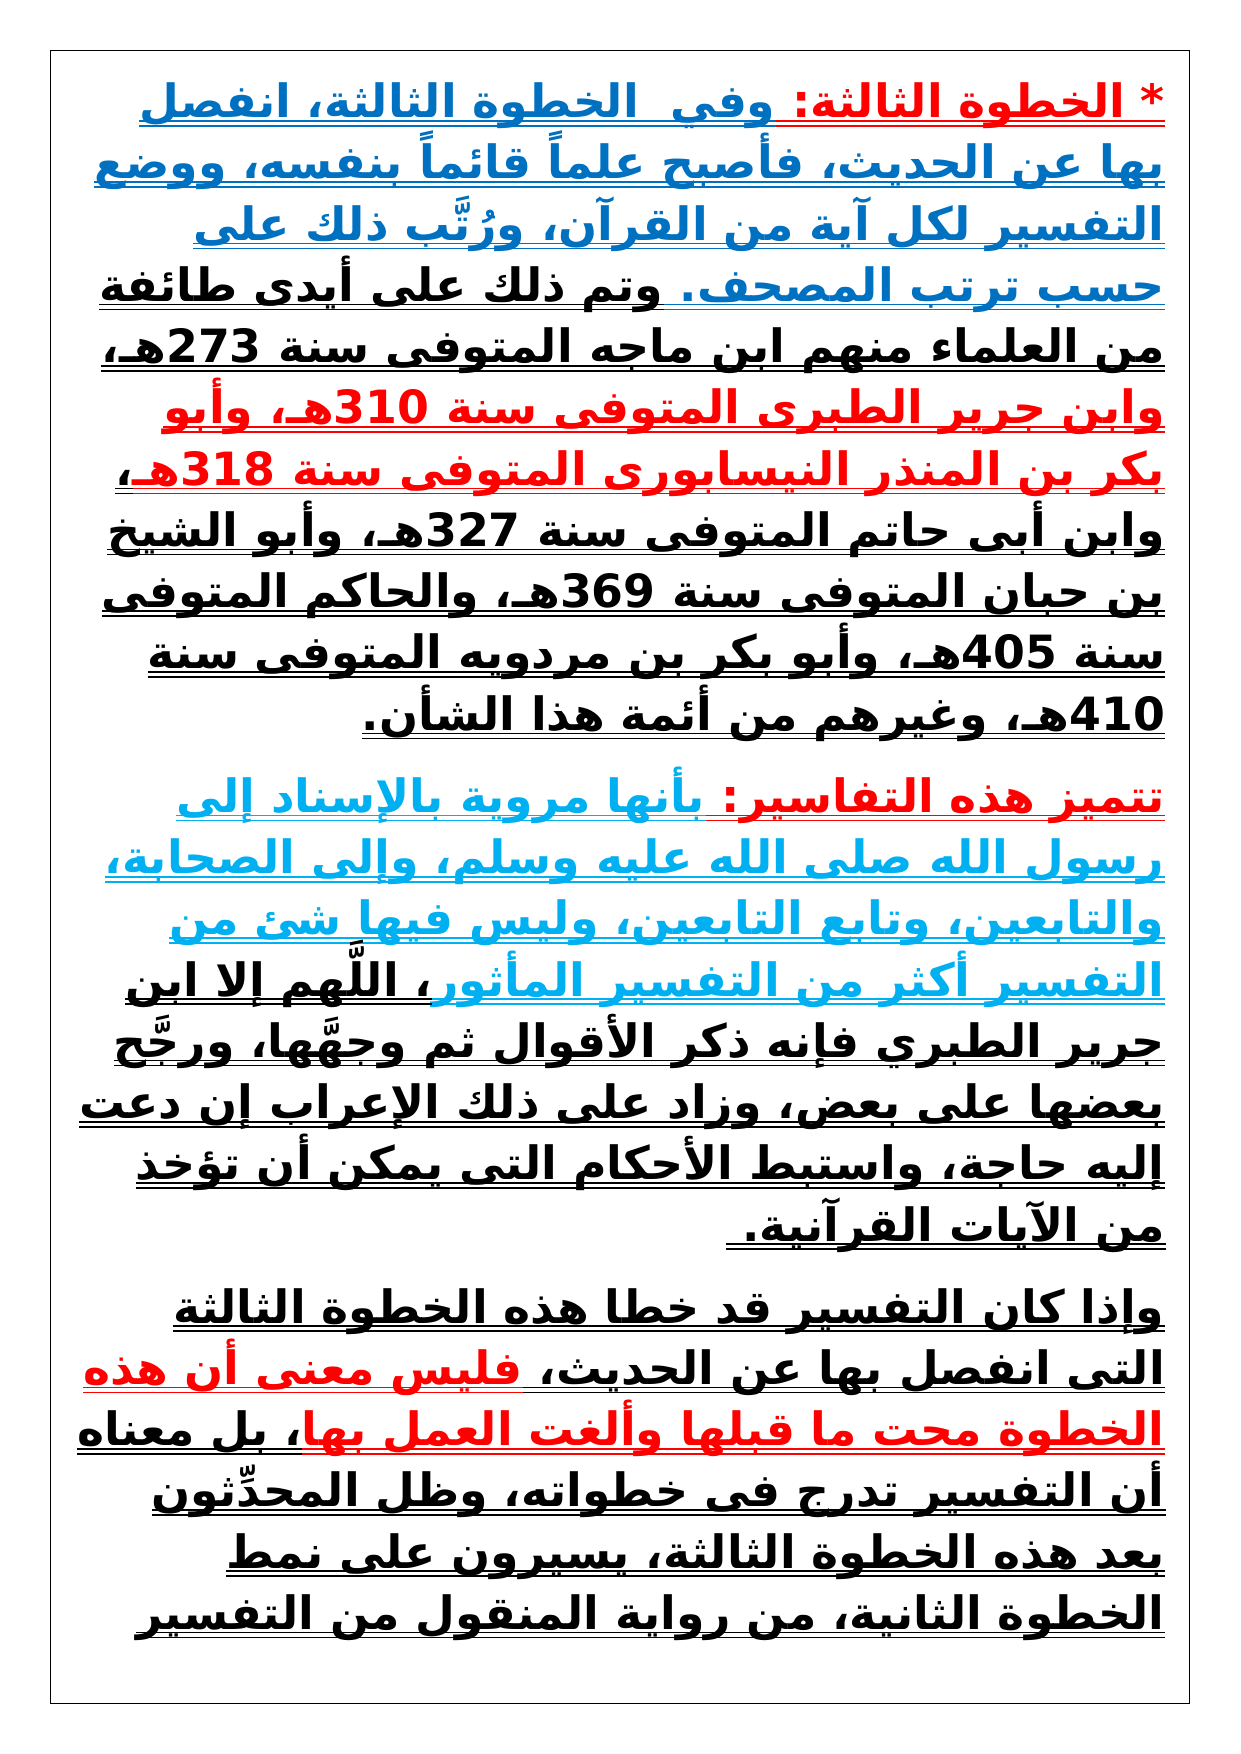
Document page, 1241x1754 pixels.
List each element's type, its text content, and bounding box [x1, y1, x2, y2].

text تتميز هذه التفاسير: بأنها مروية بالإسناد إلى رسول الله صلى الله عليه وسلم، وإلى الصحابة، والتابعين، وتابع التابعين، وليس فيها شئ من التفسير أكثر من التفسير المأثور، اللَّهم إلا ابن جرير الطبري فإنه ذكر الأقوال ثم وجهَّها، ورجَّح بعضها على بعض، وزاد على ذلك الإعراب إن دعت إليه حاجة، واستبط الأحكام التى يمكن أن تؤخذ من الآيات القرآنية. [75, 769, 1165, 1252]
text * الخطوة الثالثة: وفي الخطوة الثالثة، انفصل بها عن الحديث، فأصبح علماً قائماً بنفسه، ووضع التفسير لكل آية من القرآن، ورُتَّب ذلك على حسب ترتب المصحف. وتم ذلك على أيدى طائفة من العلماء منهم ابن ماجه المتوفى سنة 273هـ، وابن جرير الطبرى المتوفى سنة 310هـ، وأبو بكر بن المنذر النيسابورى المتوفى سنة 318هـ، وابن أبى حاتم المتوفى سنة 327هـ، وأبو الشيخ بن حبان المتوفى سنة 369هـ، والحاكم المتوفى سنة 405هـ، وأبو بكر بن مردويه المتوفى سنة 410هـ، وغيرهم من أئمة هذا الشأن. [75, 75, 1165, 741]
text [75, 1280, 1165, 1640]
